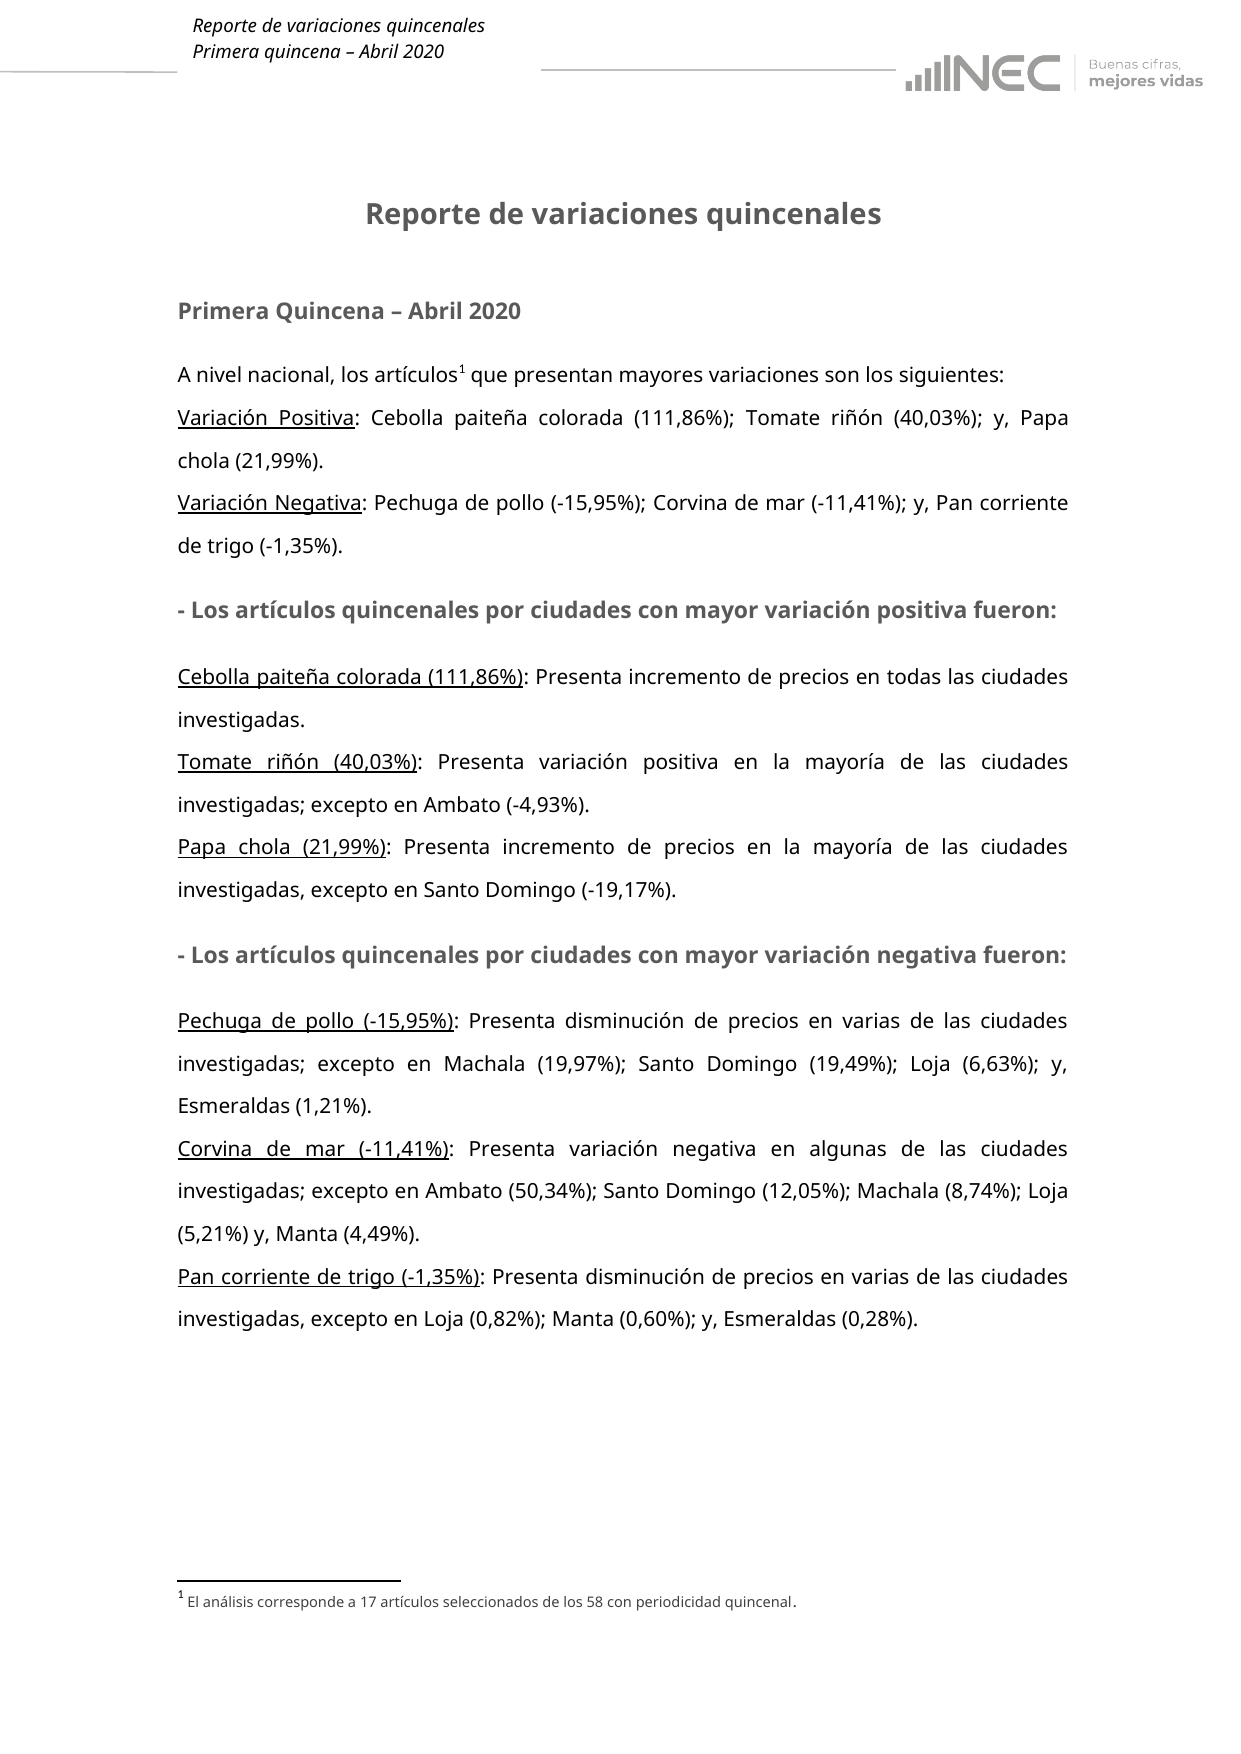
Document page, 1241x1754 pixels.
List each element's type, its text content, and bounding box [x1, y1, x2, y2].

text Tomate riñón (40,03%): Presenta variación positiva en la mayoría de las ciudades investigadas; excepto en Ambato (-4,93%). [177, 747, 1069, 818]
text Pechuga de pollo (-15,95%): Presenta disminución de precios en varias de las ciudades investigadas; excepto en Machala (19,97%); Santo Domingo (19,49%); Loja (6,63%); y, Esmeraldas (1,21%). [177, 1006, 1069, 1120]
text Variación Negativa: Pechuga de pollo (-15,95%); Corvina de mar (-11,41%); y, Pan corriente de trigo (-1,35%). [177, 488, 1069, 559]
picture [899, 49, 1204, 91]
text Pan corriente de trigo (-1,35%): Presenta disminución de precios en varias de las ciudades investigadas, excepto en Loja (0,82%); Manta (0,60%); y, Esmeraldas (0,28%). [177, 1262, 1069, 1333]
text Cebolla paiteña colorada (111,86%): Presenta incremento de precios en todas las ciudades investigadas. [177, 662, 1069, 733]
text Variación Positiva: Cebolla paiteña colorada (111,86%); Tomate riñón (40,03%); y, Papa chola (21,99%). [177, 403, 1069, 474]
text A nivel nacional, los artículos que presentan mayores variaciones son los siguientes: [177, 361, 1069, 389]
text - Los artículos quincenales por ciudades con mayor variación negativa fueron: [177, 938, 1069, 970]
text Papa chola (21,99%): Presenta incremento de precios en la mayoría de las ciudades investigadas, excepto en Santo Domingo (-19,17%). [177, 832, 1069, 903]
text Corvina de mar (-11,41%): Presenta variación negativa en algunas de las ciudades investigadas; excepto en Ambato (50,34%); Santo Domingo (12,05%); Machala (8,74%); Loja (5,21%) y, Manta (4,49%). [177, 1134, 1069, 1248]
text Primera Quincena – Abril 2020 [177, 295, 1069, 326]
text - Los artículos quincenales por ciudades con mayor variación positiva fueron: [177, 594, 1069, 626]
text Reporte de variaciones quincenales [177, 193, 1069, 233]
